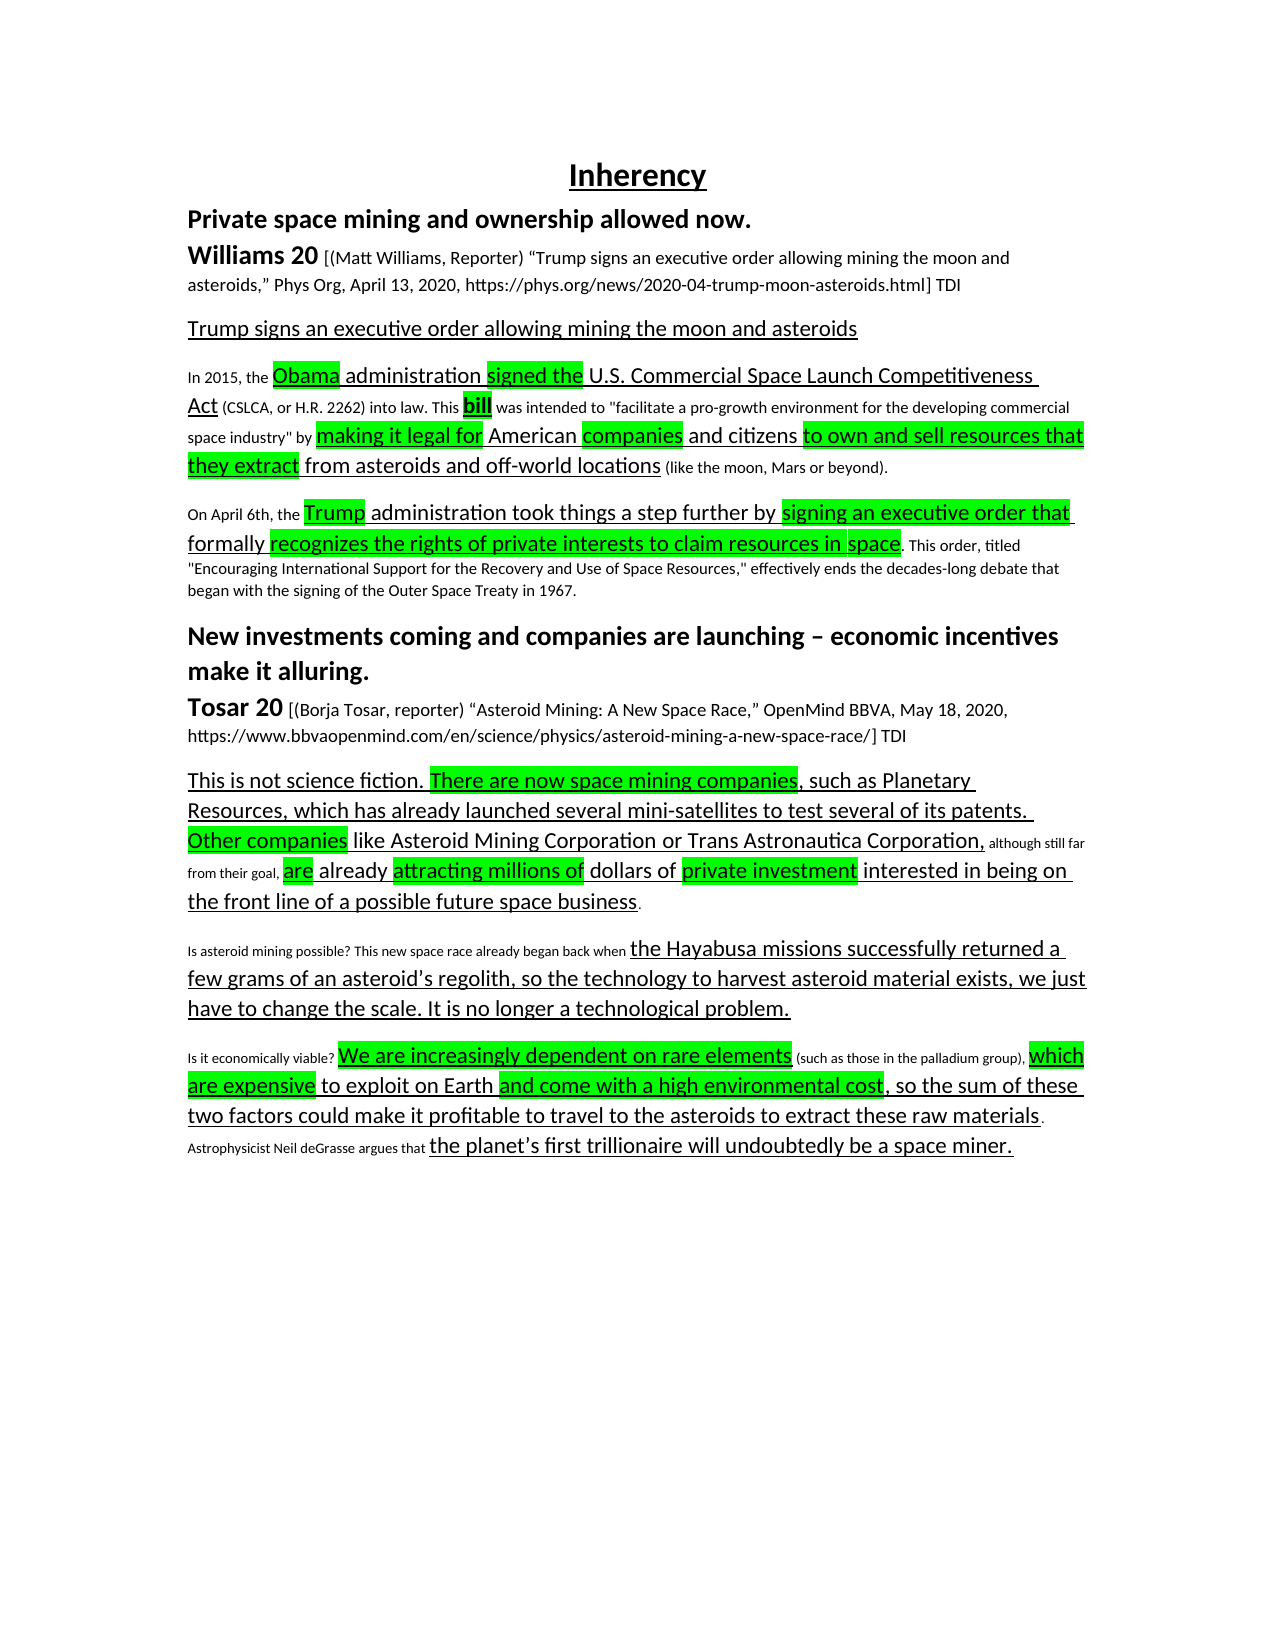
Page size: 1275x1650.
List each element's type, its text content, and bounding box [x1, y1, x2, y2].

subtitle New investments coming and companies are launching – economic incentives make it alluring. [187, 619, 1087, 687]
text Williams 20 [(Matt Williams, Reporter) “Trump signs an executive order allowing mining the moon and asteroids,” Phys Org, April 13, 2020, https://phys.org/news/2020-04-trump-moon-asteroids.html] TDI [187, 238, 1087, 296]
text Tosar 20 [(Borja Tosar, reporter) “Asteroid Mining: A New Space Race,” OpenMind BBVA, May 18, 2020, https://www.bbvaopenmind.com/en/science/physics/asteroid-mining-a-new-space-race/] TDI [187, 690, 1087, 748]
text Trump signs an executive order allowing mining the moon and asteroids [187, 314, 1087, 342]
text In 2015, the Obama administration signed the U.S. Commercial Space Launch Competitiveness Act (CSLCA, or H.R. 2262) into law. This bill was intended to "facilitate a pro-growth environment for the developing commercial space industry" by making it legal for American companies and citizens to own and sell resources that they extract from asteroids and off-world locations (like the moon, Mars or beyond). [187, 361, 1087, 479]
subtitle Private space mining and ownership allowed now. [187, 202, 1087, 235]
text Is asteroid mining possible? This new space race already began back when the Hayabusa missions successfully returned a few grams of an asteroid’s regolith, so the technology to harvest asteroid material exists, we just have to change the scale. It is no longer a technological problem. [187, 934, 1087, 988]
subtitle Inherency [187, 154, 1087, 195]
text On April 6th, the Trump administration took things a step further by signing an executive order that formally recognizes the rights of private interests to claim resources in space. This order, titled "Encouraging International Support for the Recovery and Use of Space Resources," effectively ends the decades-long debate that began with the signing of the Outer Space Treaty in 1967. [187, 498, 1087, 600]
text This is not science fiction. There are now space mining companies, such as Planetary Resources, which has already launched several mini-satellites to test several of its patents. Other companies like Asteroid Mining Corporation or Trans Astronautica Corporation, although still far from their goal, are already attracting millions of dollars of private investment interested in being on the front line of a possible future space business. [187, 766, 1087, 915]
text Is asteroid mining possible? This new space race already began back when the Hayabusa missions successfully returned a few grams of an asteroid’s regolith, so the technology to harvest asteroid material exists, we just have to change the scale. It is no longer a technological problem. [187, 989, 1087, 1022]
text Is it economically viable? We are increasingly dependent on rare elements (such as those in the palladium group), which are expensive to exploit on Earth and come with a high environmental cost, so the sum of these two factors could make it profitable to travel to the asteroids to extract these raw materials. Astrophysicist Neil deGrasse argues that the planet’s first trillionaire will undoubtedly be a space miner. [187, 1041, 1087, 1160]
